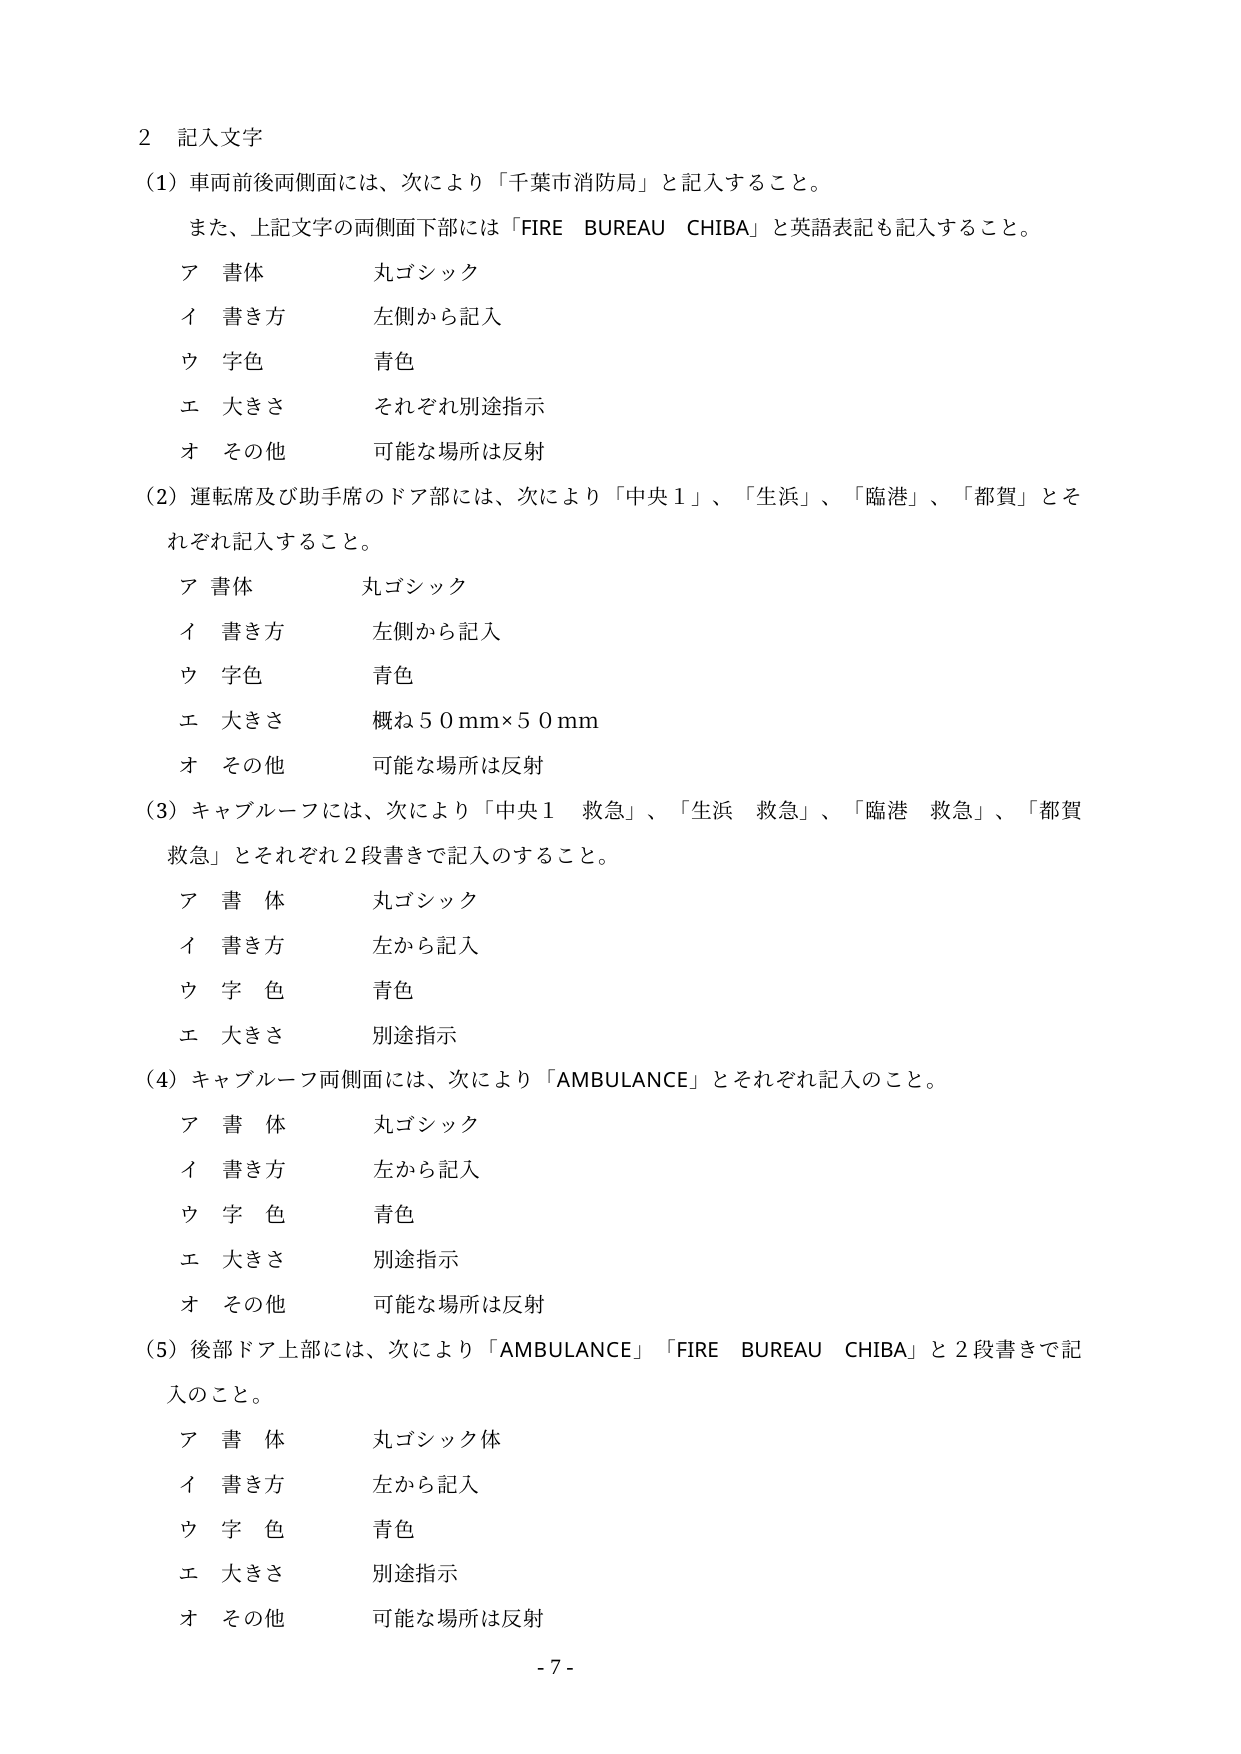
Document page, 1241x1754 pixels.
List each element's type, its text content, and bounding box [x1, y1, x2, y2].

text エ 大きさ 概ね５０ｍｍ×５０ｍｍ [178, 697, 1083, 742]
text オ その他 可能な場所は反射 [156, 1595, 1083, 1640]
text また、上記文字の両側面下部には「FIRE BUREAU CHIBA」と英語表記も記入すること。 [156, 203, 1083, 248]
text エ 大きさ それぞれ別途指示 [112, 383, 1083, 428]
text （2）運転席及び助手席のドア部には、次により「中央１」、「生浜」、「臨港」、「都賀」とそれぞれ記入すること。 [134, 473, 1083, 563]
text （3）キャブルーフには、次により「中央１ 救急」、「生浜 救急」、「臨港 救急」、「都賀 救急」とそれぞれ２段書きで記入のすること。 [134, 787, 1083, 877]
text イ 書き方 左側から記入 [178, 608, 1083, 652]
text ア 書体 丸ゴシック [112, 248, 1083, 293]
text ア 書 体 丸ゴシック [112, 1101, 1083, 1146]
text ウ 字 色 青色 [112, 1191, 1083, 1236]
text イ 書き方 左から記入 [156, 1461, 1083, 1506]
text エ 大きさ 別途指示 [156, 1550, 1083, 1595]
text （4）キャブルーフ両側面には、次により「AMBULANCE」とそれぞれ記入のこと。 [112, 1057, 1083, 1101]
text オ その他 可能な場所は反射 [112, 428, 1083, 473]
text エ 大きさ 別途指示 [178, 1012, 1083, 1057]
text オ その他 可能な場所は反射 [178, 742, 1083, 787]
text ウ 字 色 青色 [156, 1506, 1083, 1550]
text （5）後部ドア上部には、次により「AMBULANCE」「FIRE BUREAU CHIBA」と２段書きで記入のこと。 [134, 1326, 1083, 1416]
text ウ 字色 青色 [178, 652, 1083, 697]
text ２ 記入文字 [134, 114, 1083, 159]
text ウ 字 色 青色 [178, 967, 1083, 1012]
text ア 書 体 丸ゴシック [178, 877, 1083, 922]
text イ 書き方 左から記入 [178, 922, 1083, 967]
text エ 大きさ 別途指示 [112, 1236, 1083, 1281]
text ウ 字色 青色 [112, 338, 1083, 383]
text （1）車両前後両側面には、次により「千葉市消防局」と記入すること。 [134, 159, 1083, 203]
text オ その他 可能な場所は反射 [112, 1281, 1083, 1326]
text ア 書 体 丸ゴシック体 [156, 1416, 1083, 1461]
text イ 書き方 左側から記入 [112, 293, 1083, 338]
text ア 書体 丸ゴシック [178, 563, 1083, 608]
text イ 書き方 左から記入 [112, 1146, 1083, 1191]
